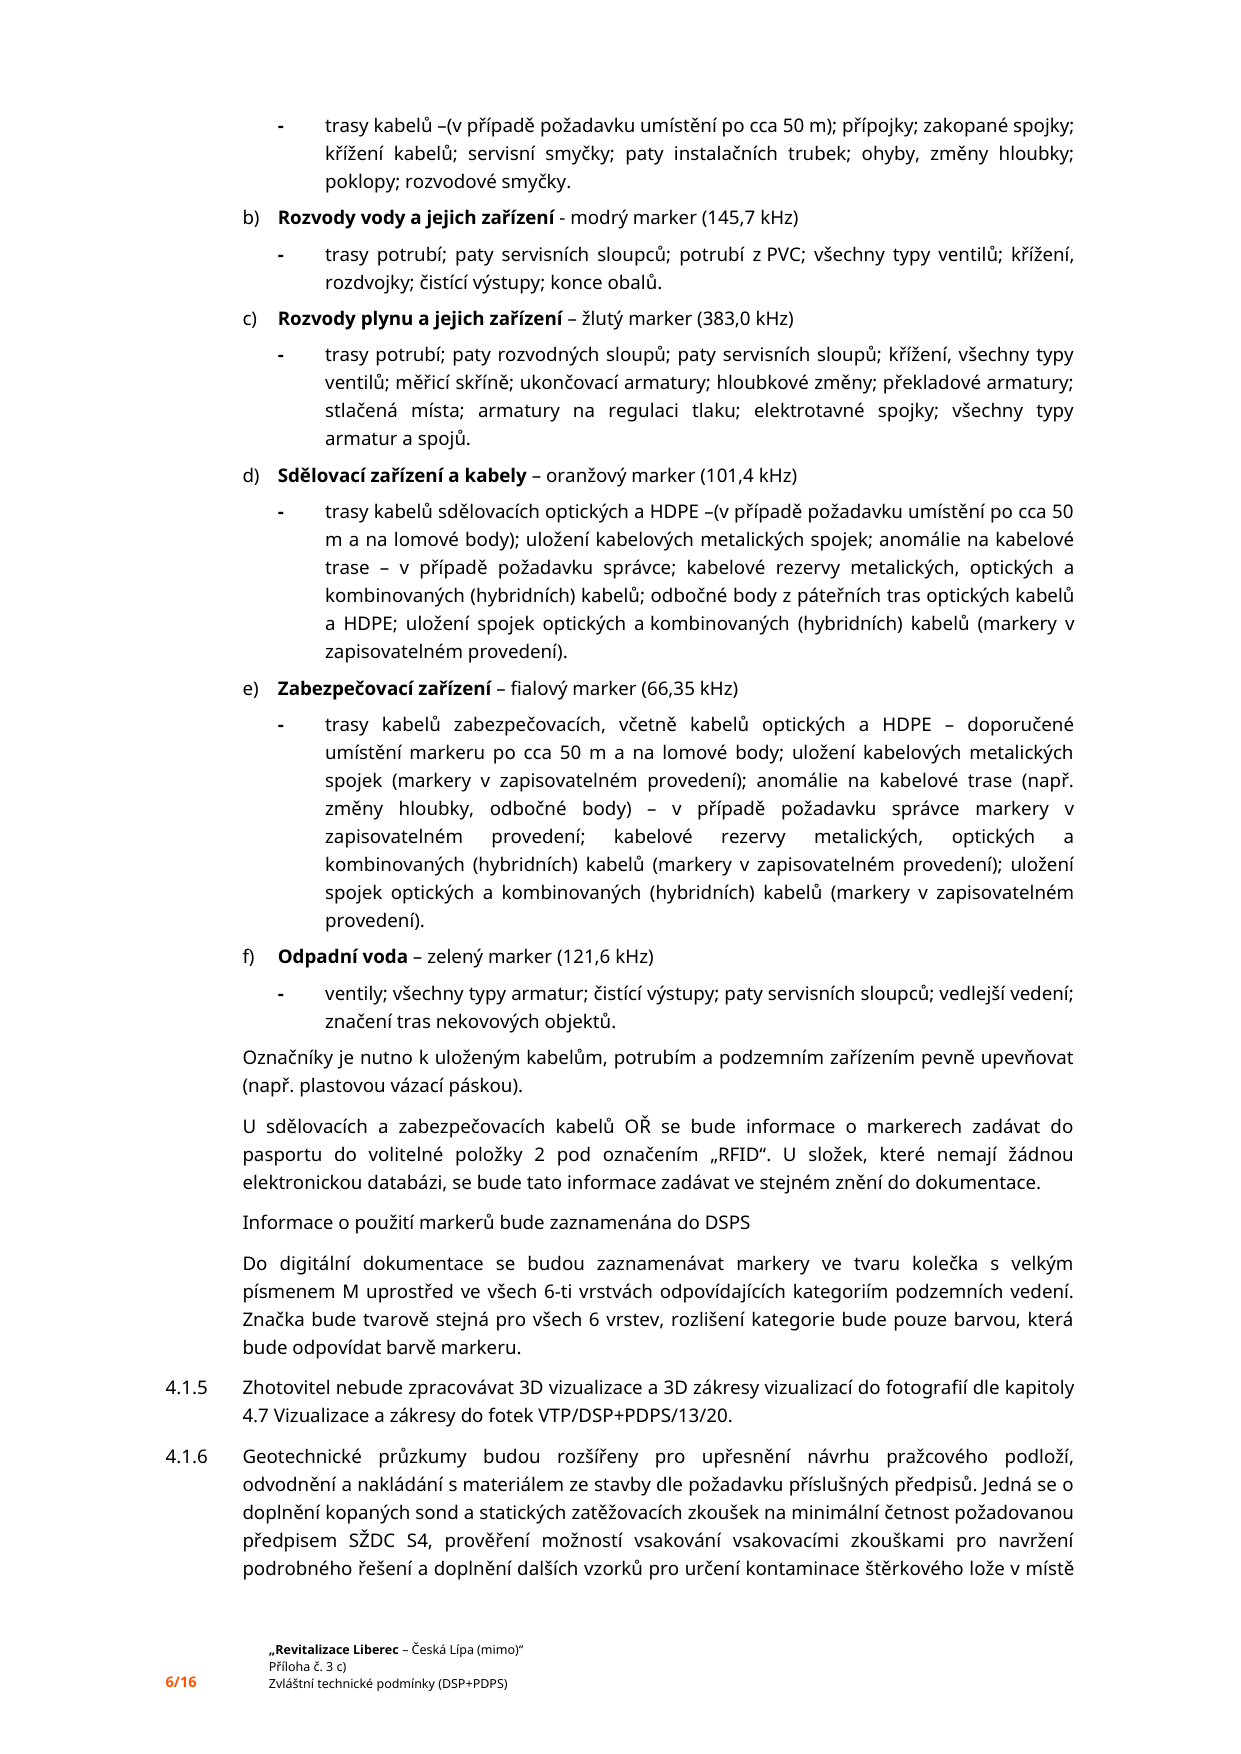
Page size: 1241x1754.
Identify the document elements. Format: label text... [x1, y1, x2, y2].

text Označníky je nutno k uloženým kabelům, potrubím a podzemním zařízením pevně upevňovat (např. plastovou vázací páskou). [242, 1044, 1075, 1098]
text ventily; všechny typy armatur; čistící výstupy; paty servisních sloupců; vedlejší vedení; značení tras nekovových objektů. [278, 980, 1075, 1034]
text Informace o použití markerů bude zaznamenána do DSPS [242, 1209, 1075, 1235]
text trasy potrubí; paty servisních sloupců; potrubí z PVC; všechny typy ventilů; křížení, rozdvojky; čistící výstupy; konce obalů. [278, 241, 1075, 294]
text trasy potrubí; paty rozvodných sloupů; paty servisních sloupů; křížení, všechny typy ventilů; měřicí skříně; ukončovací armatury; hloubkové změny; překladové armatury; stlačená místa; armatury na regulaci tlaku; elektrotavné spojky; všechny typy armatur a spojů. [278, 342, 1075, 451]
text trasy kabelů sdělovacích optických a HDPE –(v případě požadavku umístění po cca 50 m a na lomové body); uložení kabelových metalických spojek; anomálie na kabelové trase – v případě požadavku správce; kabelové rezervy metalických, optických a kombinovaných (hybridních) kabelů; odbočné body z páteřních tras optických kabelů a HDPE; uložení spojek optických a kombinovaných (hybridních) kabelů (markery v zapisovatelném provedení). [278, 498, 1075, 664]
text Sdělovací zařízení a kabely – oranžový marker (101,4 kHz) [242, 462, 1075, 488]
text Rozvody vody a jejich zařízení - modrý marker (145,7 kHz) [242, 204, 1075, 230]
list Odpadní voda – zelený marker (121,6 kHz) [242, 944, 1075, 969]
text Zhotovitel nebude zpracovávat 3D vizualizace a 3D zákresy vizualizací do fotografií dle kapitoly 4.7 Vizualizace a zákresy do fotek VTP/DSP+PDPS/13/20. [165, 1375, 1075, 1428]
text U sdělovacích a zabezpečovacích kabelů OŘ se bude informace o markerech zadávat do pasportu do volitelné položky 2 pod označením „RFID“. U složek, které nemají žádnou elektronickou databázi, se bude tato informace zadávat ve stejném znění do dokumentace. [242, 1113, 1075, 1194]
text Zabezpečovací zařízení – fialový marker (66,35 kHz) [242, 675, 1075, 700]
text Do digitální dokumentace se budou zaznamenávat markery ve tvaru kolečka s velkým písmenem M uprostřed ve všech 6-ti vrstvách odpovídajících kategoriím podzemních vedení. Značka bude tvarově stejná pro všech 6 vrstev, rozlišení kategorie bude pouze barvou, která bude odpovídat barvě markeru. [242, 1250, 1075, 1360]
text Rozvody plynu a jejich zařízení – žlutý marker (383,0 kHz) [242, 305, 1075, 331]
text trasy kabelů zabezpečovacích, včetně kabelů optických a HDPE – doporučené umístění markeru po cca 50 m a na lomové body; uložení kabelových metalických spojek (markery v zapisovatelném provedení); anomálie na kabelové trase (např. změny hloubky, odbočné body) – v případě požadavku správce markery v zapisovatelném provedení; kabelové rezervy metalických, optických a kombinovaných (hybridních) kabelů (markery v zapisovatelném provedení); uložení spojek optických a kombinovaných (hybridních) kabelů (markery v zapisovatelném provedení). [278, 711, 1075, 933]
text trasy kabelů –(v případě požadavku umístění po cca 50 m); přípojky; zakopané spojky; křížení kabelů; servisní smyčky; paty instalačních trubek; ohyby, změny hloubky; poklopy; rozvodové smyčky. [278, 112, 1075, 194]
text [165, 1443, 1075, 1581]
